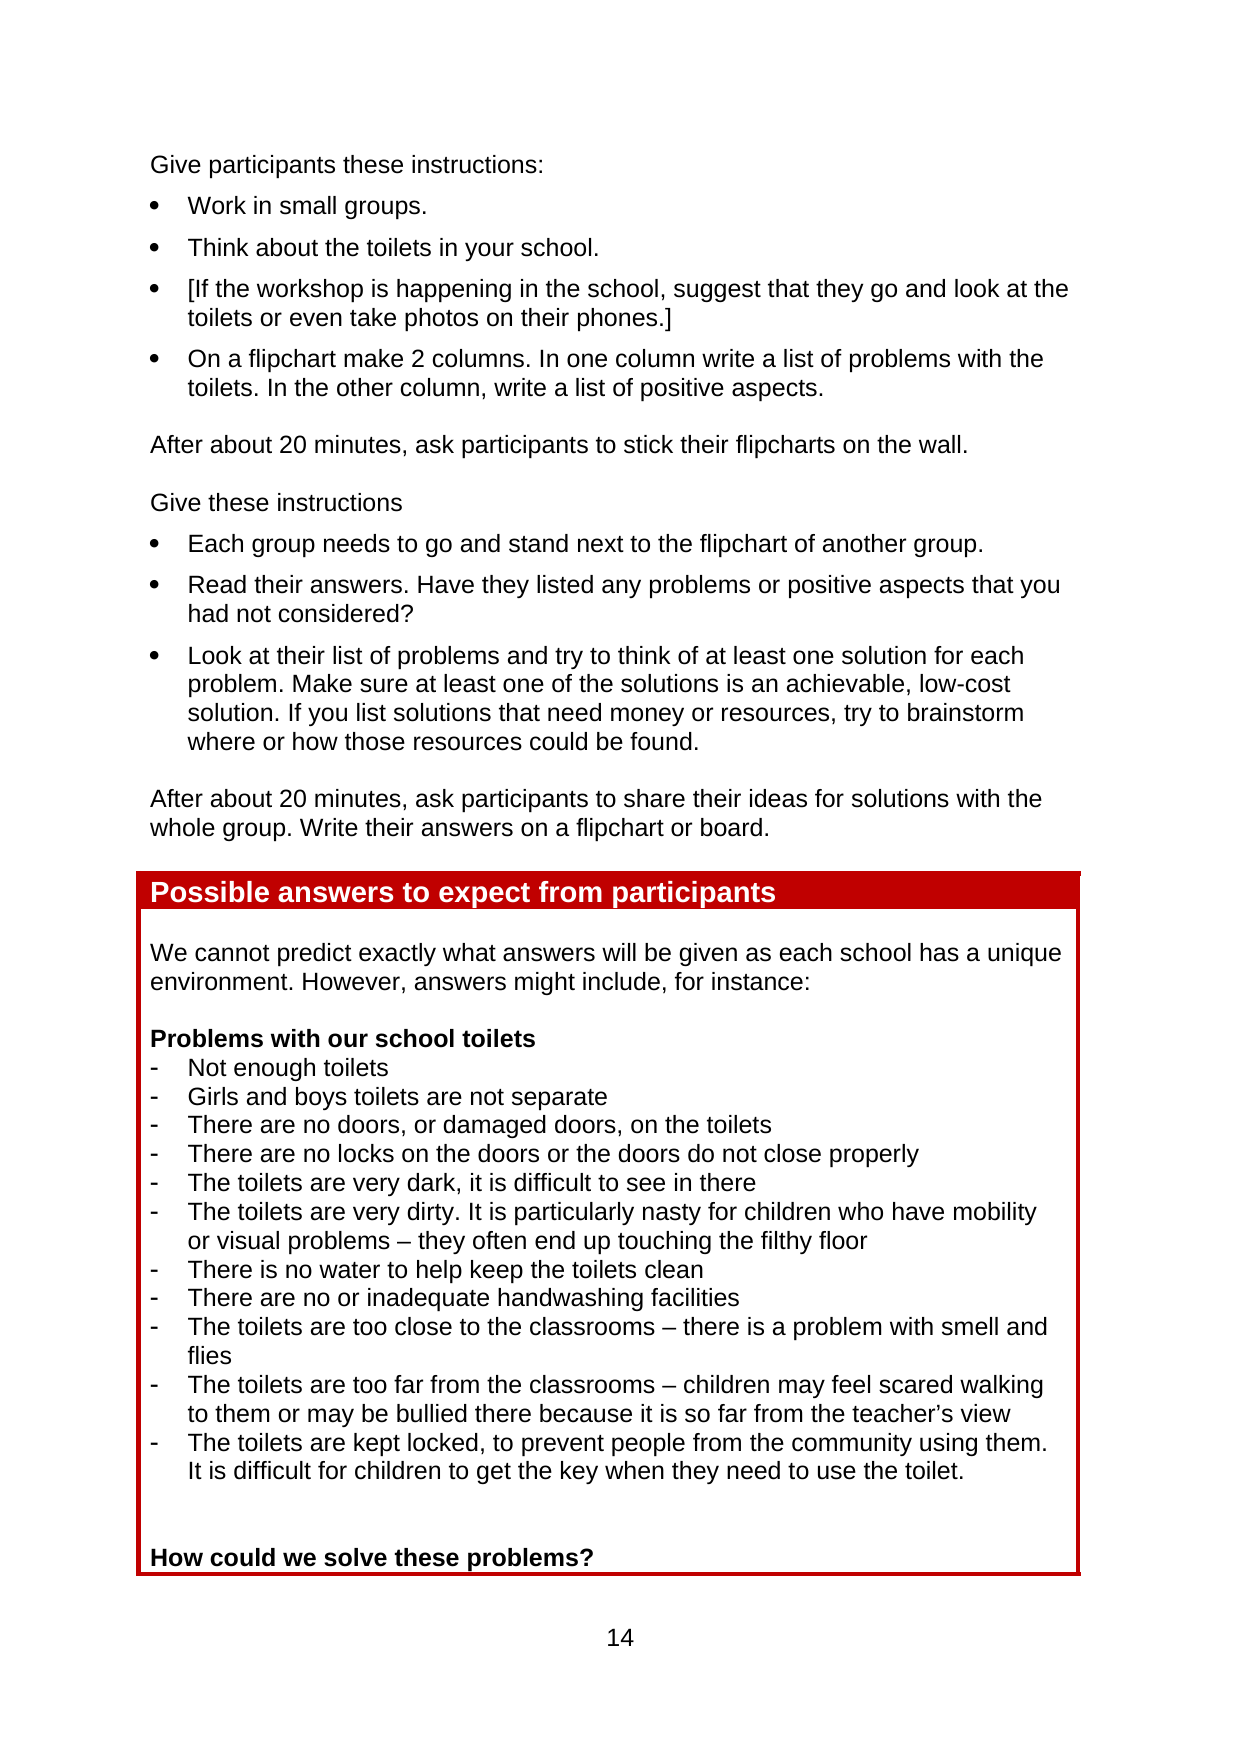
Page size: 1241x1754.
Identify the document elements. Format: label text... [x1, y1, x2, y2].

list [If the workshop is happening in the school, suggest that they go and look at the toilets or even take photos on their phones.] [150, 274, 1090, 332]
list Work in small groups. [150, 191, 1090, 220]
list Each group needs to go and stand next to the flipchart of another group. [150, 529, 1090, 558]
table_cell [141, 909, 1076, 1571]
text Give these instructions [150, 488, 1090, 517]
text After about 20 minutes, ask participants to share their ideas for solutions with the whole group. Write their answers on a flipchart or board. [150, 784, 1090, 842]
list Read their answers. Have they listed any problems or positive aspects that you had not considered? [150, 571, 1090, 628]
text Give participants these instructions: [150, 150, 1090, 179]
list Look at their list of problems and try to think of at least one solution for each problem. Make sure at least one of the solutions is an achievable, low-cost solution. If you list solutions that need money or resources, try to brainstorm where or how those resources could be found. [150, 641, 1090, 756]
text After about 20 minutes, ask participants to stick their flipcharts on the wall. [150, 430, 1090, 459]
list Think about the toilets in your school. [150, 233, 1090, 261]
list On a flipchart make 2 columns. In one column write a list of problems with the toilets. In the other column, write a list of positive aspects. [150, 344, 1090, 402]
table_header Possible answers to expect from participants [141, 876, 1076, 909]
